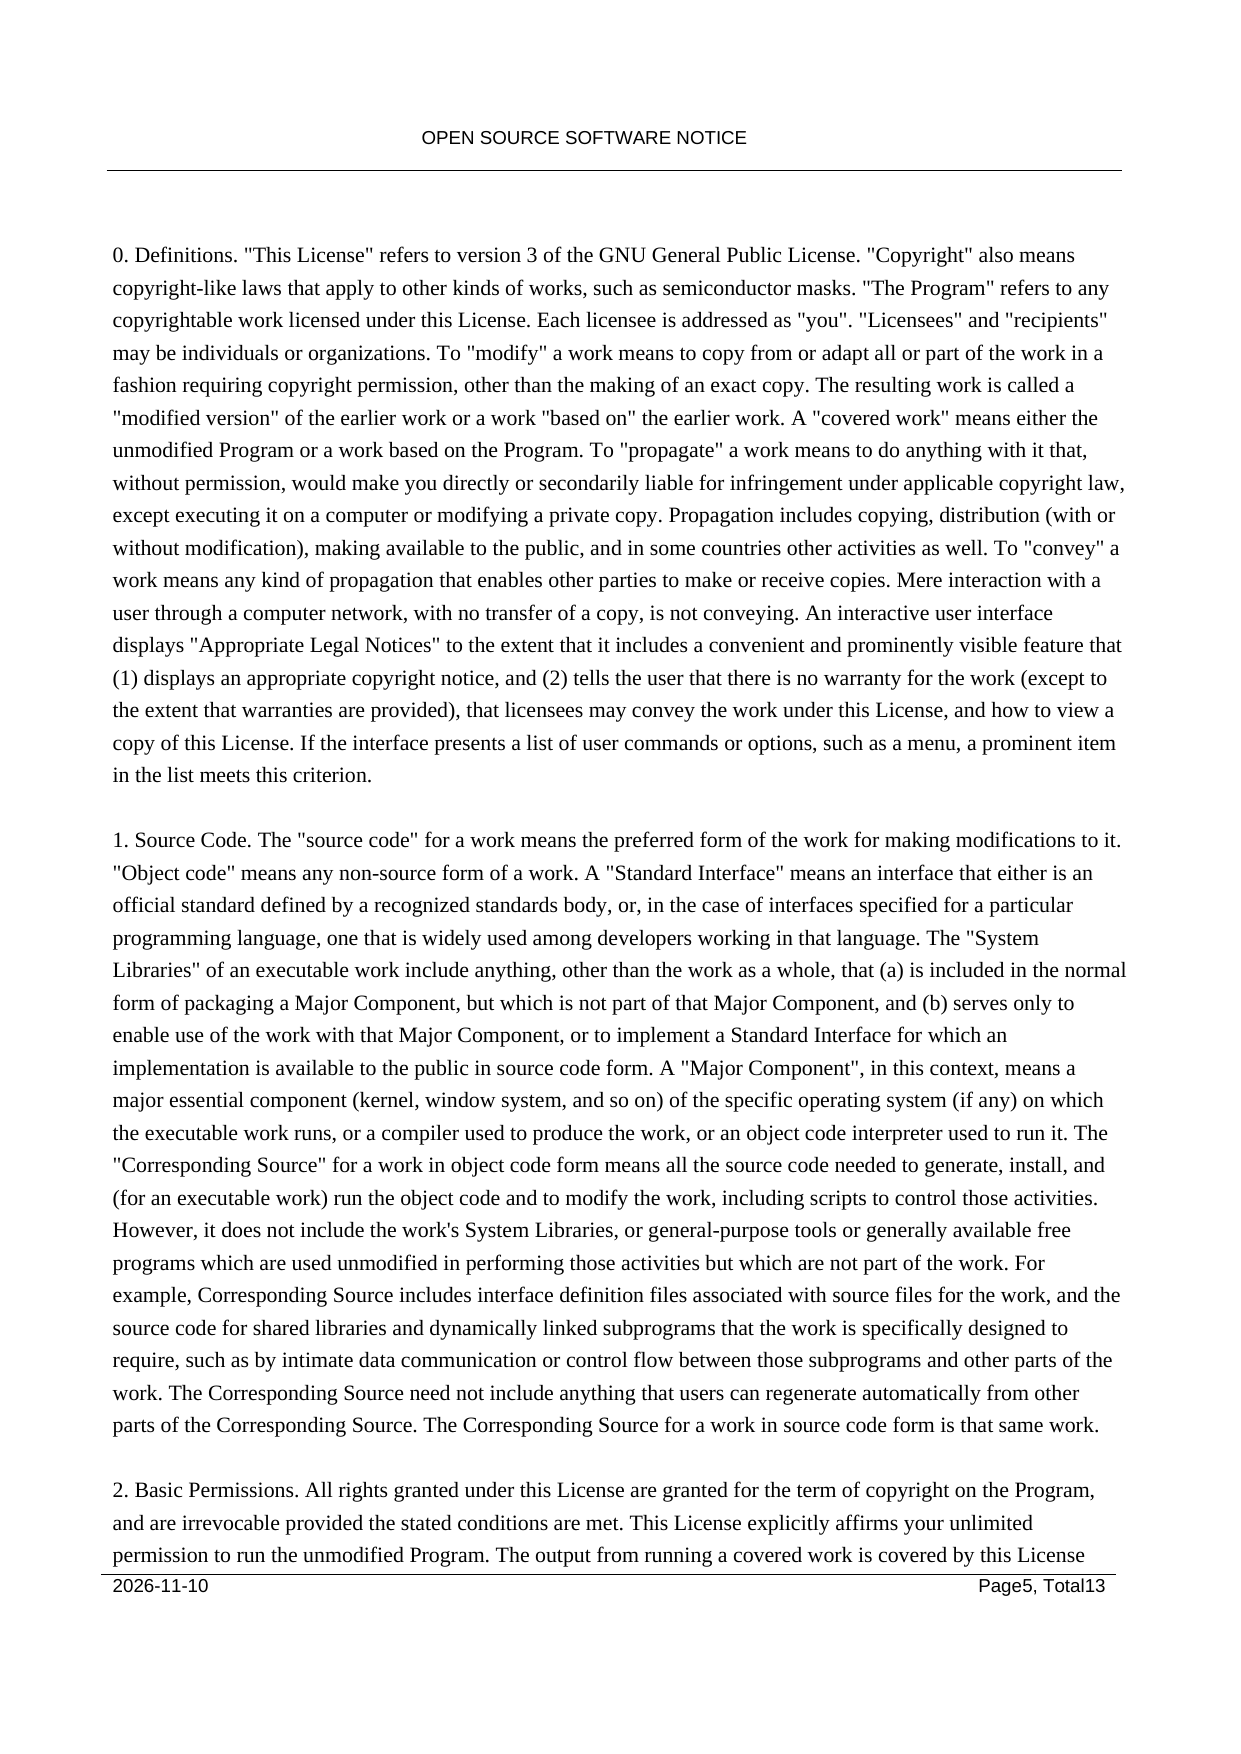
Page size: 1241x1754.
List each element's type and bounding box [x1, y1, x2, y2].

text [112, 206, 1128, 1571]
